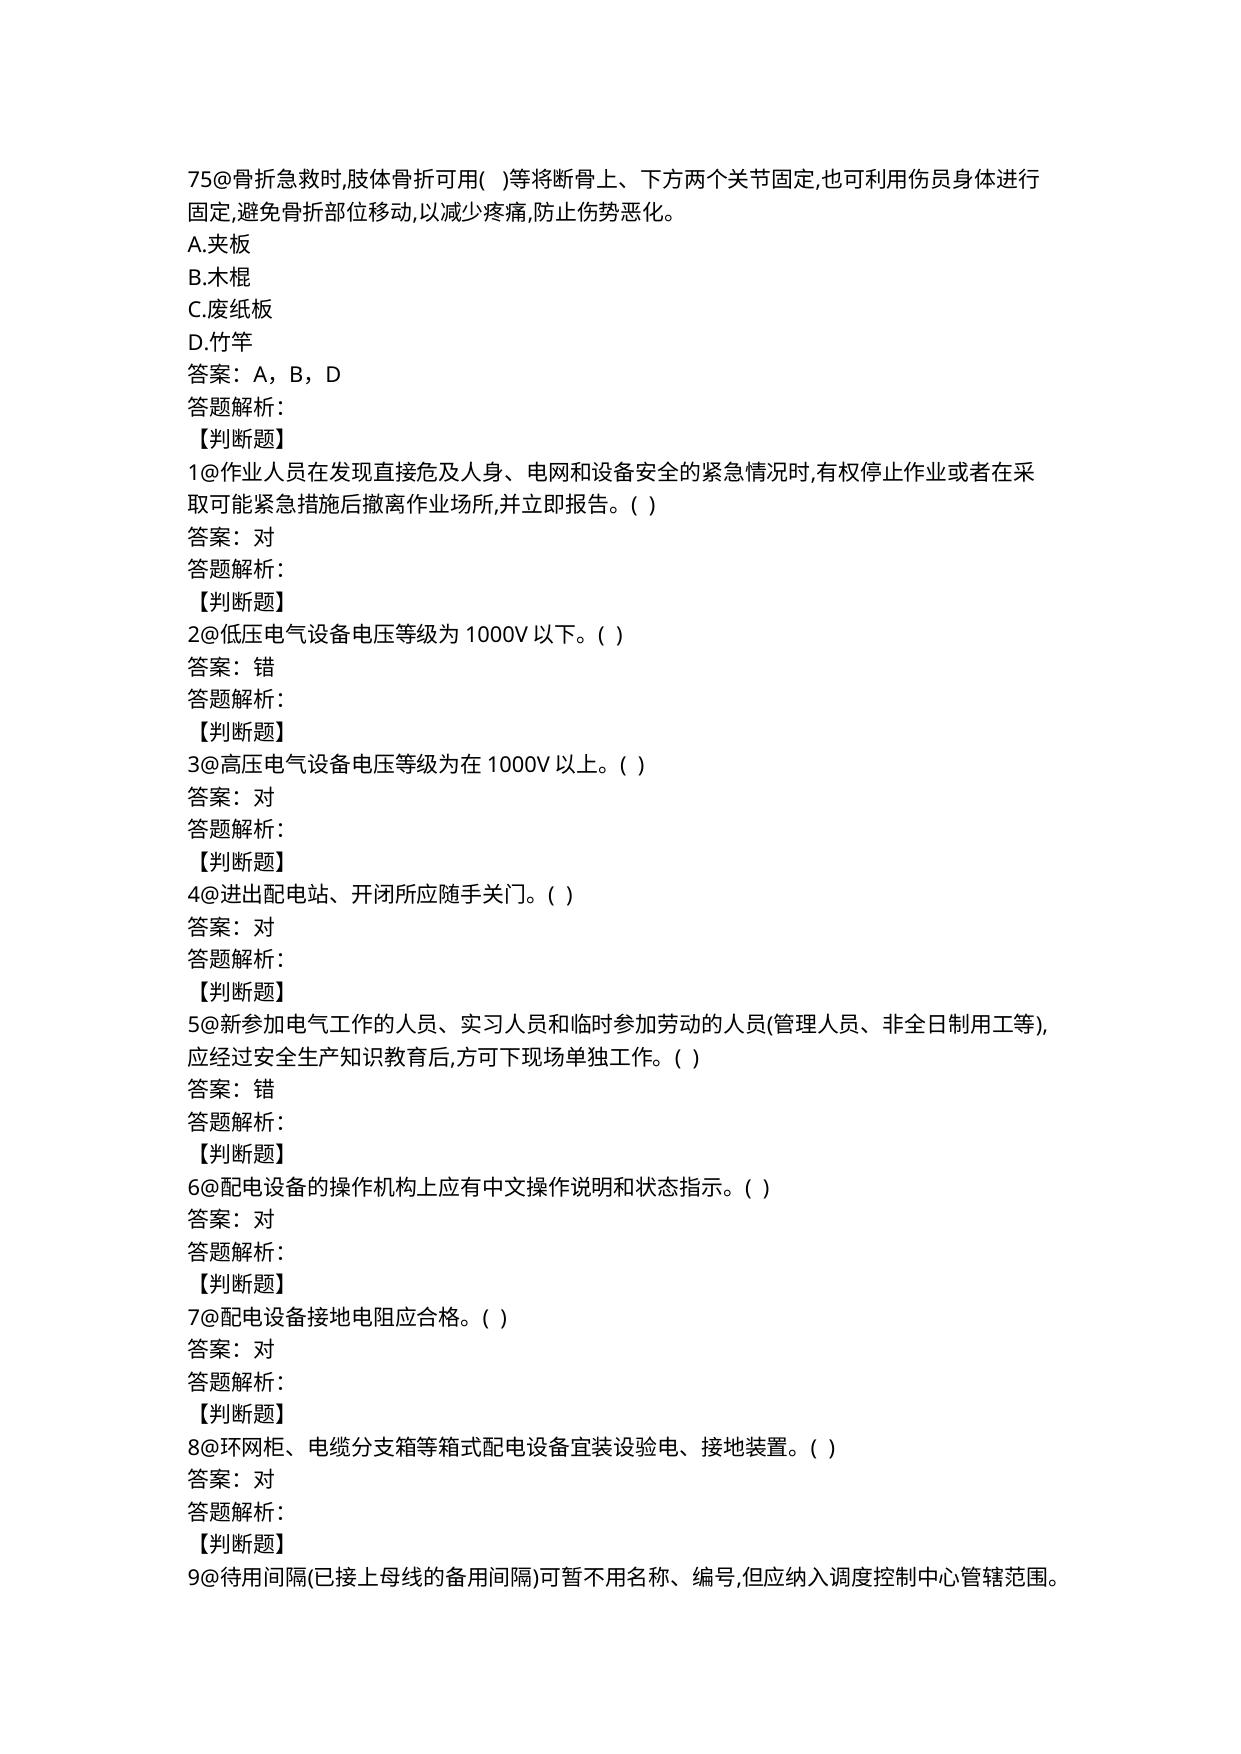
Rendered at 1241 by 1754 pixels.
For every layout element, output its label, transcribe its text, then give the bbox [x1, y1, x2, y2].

text 答题解析： [187, 942, 1053, 974]
text 答案：错 [187, 1072, 1053, 1104]
text 【判断题】 [187, 714, 1053, 747]
text 答案：A，B，D [187, 357, 1053, 389]
text 答题解析： [187, 1494, 1053, 1527]
text 2@低压电气设备电压等级为1000V以下。( ) [187, 617, 1053, 649]
text 8@环网柜、电缆分支箱等箱式配电设备宜装设验电、接地装置。( ) [187, 1429, 1053, 1462]
text 1@作业人员在发现直接危及人身、电网和设备安全的紧急情况时,有权停止作业或者在采取可能紧急措施后撤离作业场所,并立即报告。( ) [187, 454, 1053, 519]
text 答题解析： [187, 1104, 1053, 1137]
text 75@骨折急救时,肢体骨折可用( )等将断骨上、下方两个关节固定,也可利用伤员身体进行固定,避免骨折部位移动,以减少疼痛,防止伤势恶化。 [187, 162, 1053, 227]
text 答题解析： [187, 812, 1053, 844]
text A.夹板 [187, 227, 1053, 259]
text 答题解析： [187, 389, 1053, 422]
text 答题解析： [187, 1364, 1053, 1397]
text 答案：对 [187, 779, 1053, 812]
text 6@配电设备的操作机构上应有中文操作说明和状态指示。( ) [187, 1169, 1053, 1202]
text 答案：对 [187, 1332, 1053, 1364]
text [187, 1559, 1053, 1592]
text 答案：错 [187, 649, 1053, 682]
text 【判断题】 [187, 844, 1053, 877]
text 答题解析： [187, 682, 1053, 714]
text 答案：对 [187, 1462, 1053, 1494]
text 【判断题】 [187, 422, 1053, 454]
text 【判断题】 [187, 1527, 1053, 1559]
text 答案：对 [187, 1202, 1053, 1234]
text 4@进出配电站、开闭所应随手关门。( ) [187, 877, 1053, 909]
text D.竹竿 [187, 324, 1053, 357]
text 3@高压电气设备电压等级为在1000V以上。( ) [187, 747, 1053, 779]
text 【判断题】 [187, 1267, 1053, 1299]
text 答案：对 [187, 909, 1053, 942]
text 【判断题】 [187, 1397, 1053, 1429]
text B.木棍 [187, 259, 1053, 292]
text 【判断题】 [187, 584, 1053, 617]
text 【判断题】 [187, 974, 1053, 1007]
text 答题解析： [187, 552, 1053, 584]
text 【判断题】 [187, 1137, 1053, 1169]
text 7@配电设备接地电阻应合格。( ) [187, 1299, 1053, 1332]
text C.废纸板 [187, 292, 1053, 324]
text 答题解析： [187, 1234, 1053, 1267]
text 答案：对 [187, 519, 1053, 552]
text 5@新参加电气工作的人员、实习人员和临时参加劳动的人员(管理人员、非全日制用工等),应经过安全生产知识教育后,方可下现场单独工作。( ) [187, 1007, 1053, 1072]
